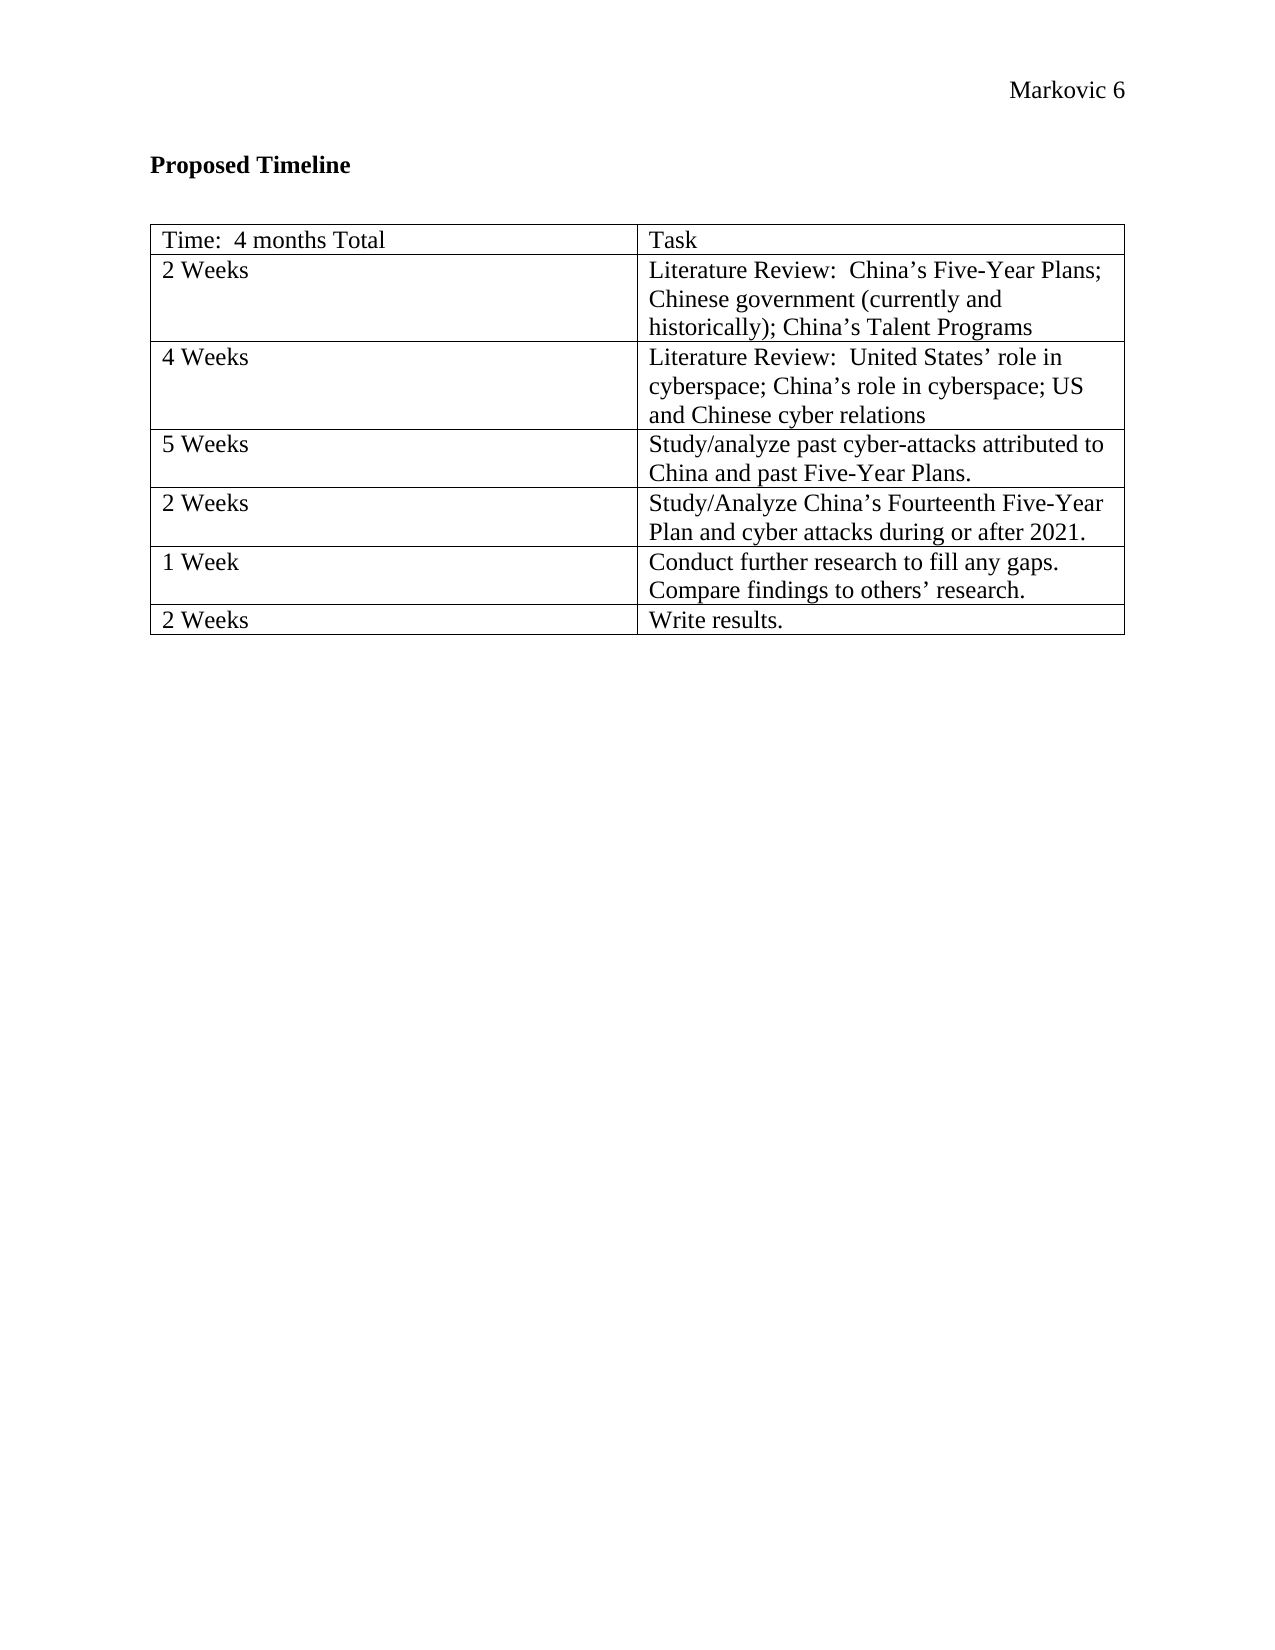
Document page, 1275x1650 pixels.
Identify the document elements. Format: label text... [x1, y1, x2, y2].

text Proposed Timeline [150, 150, 1125, 179]
table_cell Literature Review: United States’ role in cyberspace; China’s role in cyberspace; US and Chinese cyber relations [638, 342, 1124, 428]
table_header Time: 4 months Total [151, 225, 637, 254]
table_cell 2 Weeks [151, 605, 637, 634]
table_cell Study/analyze past cyber-attacks attributed to China and past Five-Year Plans. [638, 430, 1124, 487]
table_header Task [638, 225, 1124, 254]
table_cell 2 Weeks [151, 488, 637, 546]
table_cell 1 Week [151, 547, 637, 604]
table_cell Study/Analyze China’s Fourteenth Five-Year Plan and cyber attacks during or after 2021. [638, 488, 1124, 546]
table_cell 5 Weeks [151, 430, 637, 487]
table_cell Conduct further research to fill any gaps. Compare findings to others’ research. [638, 547, 1124, 604]
table_cell 2 Weeks [151, 255, 637, 341]
table_cell 4 Weeks [151, 342, 637, 428]
table_cell Write results. [638, 605, 1124, 634]
table_cell Literature Review: China’s Five-Year Plans; Chinese government (currently and historically); China’s Talent Programs [638, 255, 1124, 341]
